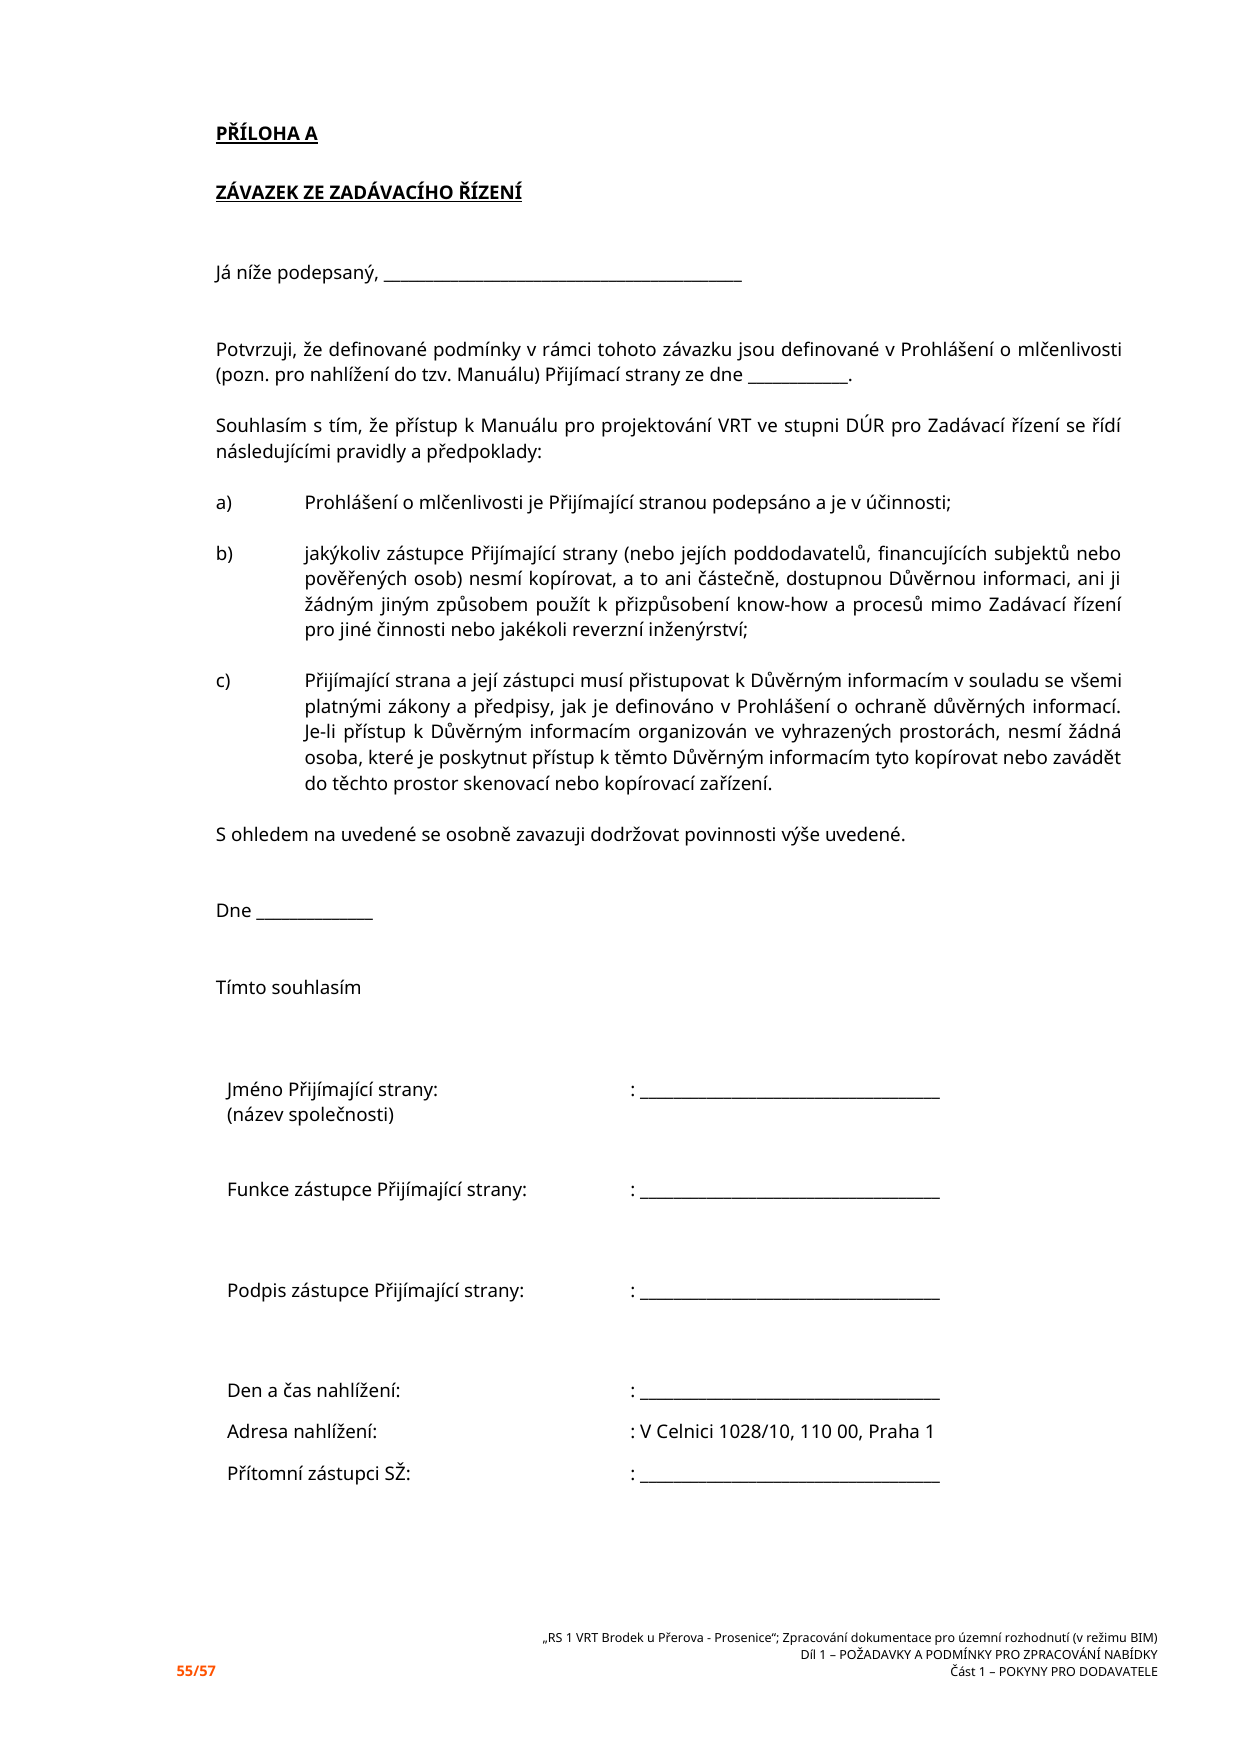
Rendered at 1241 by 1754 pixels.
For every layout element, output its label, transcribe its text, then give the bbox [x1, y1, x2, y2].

table_cell Funkce zástupce Přijímající strany: [216, 1177, 619, 1277]
text PŘÍLOHA A [216, 121, 1122, 146]
list jakýkoliv zástupce Přijímající strany (nebo jejích poddodavatelů, financujících subjektů nebo pověřených osob) nesmí kopírovat, a to ani částečně, dostupnou Důvěrnou informaci, ani ji žádným jiným způsobem použít k přizpůsobení know-how a procesů mimo Zadávací řízení pro jiné činnosti nebo jakékoli reverzní inženýrství; [216, 540, 1122, 642]
text ZÁVAZEK ZE ZADÁVACÍHO ŘÍZENÍ [216, 179, 1122, 205]
text Já níže podepsaný, ___________________________________________ [216, 259, 1122, 285]
table_cell : ____________________________________ [619, 1277, 1122, 1377]
table_cell Přítomní zástupci SŽ: [216, 1460, 619, 1501]
text Tímto souhlasím [216, 974, 1122, 999]
text Potvrzuji, že definované podmínky v rámci tohoto závazku jsou definované v Prohlášení o mlčenlivosti (pozn. pro nahlížení do tzv. Manuálu) Přijímací strany ze dne ____________. [216, 336, 1122, 387]
list Přijímající strana a její zástupci musí přistupovat k Důvěrným informacím v souladu se všemi platnými zákony a předpisy, jak je definováno v Prohlášení o ochraně důvěrných informací. Je-li přístup k Důvěrným informacím organizován ve vyhrazených prostorách, nesmí žádná osoba, které je poskytnut přístup k těmto Důvěrným informacím tyto kopírovat nebo zavádět do těchto prostor skenovací nebo kopírovací zařízení. [216, 668, 1122, 795]
table_cell Den a čas nahlížení: [216, 1378, 619, 1419]
table_cell Adresa nahlížení: [216, 1419, 619, 1460]
table_cell : ____________________________________ [619, 1460, 1122, 1501]
table_header Jméno Přijímající strany: (název společnosti) [216, 1076, 619, 1177]
table_cell : ____________________________________ [619, 1177, 1122, 1277]
list Prohlášení o mlčenlivosti je Přijímající stranou podepsáno a je v účinnosti; [216, 489, 1122, 515]
text Dne ______________ [216, 897, 1122, 923]
text S ohledem na uvedené se osobně zavazuji dodržovat povinnosti výše uvedené. [216, 821, 1122, 846]
text Souhlasím s tím, že přístup k Manuálu pro projektování VRT ve stupni DÚR pro Zadávací řízení se řídí následujícími pravidly a předpoklady: [216, 413, 1122, 464]
table_header : ____________________________________ [619, 1076, 1122, 1177]
table_cell : V Celnici 1028/10, 110 00, Praha 1 [619, 1419, 1122, 1460]
table_cell : ____________________________________ [619, 1378, 1122, 1419]
table_cell Podpis zástupce Přijímající strany: [216, 1277, 619, 1377]
